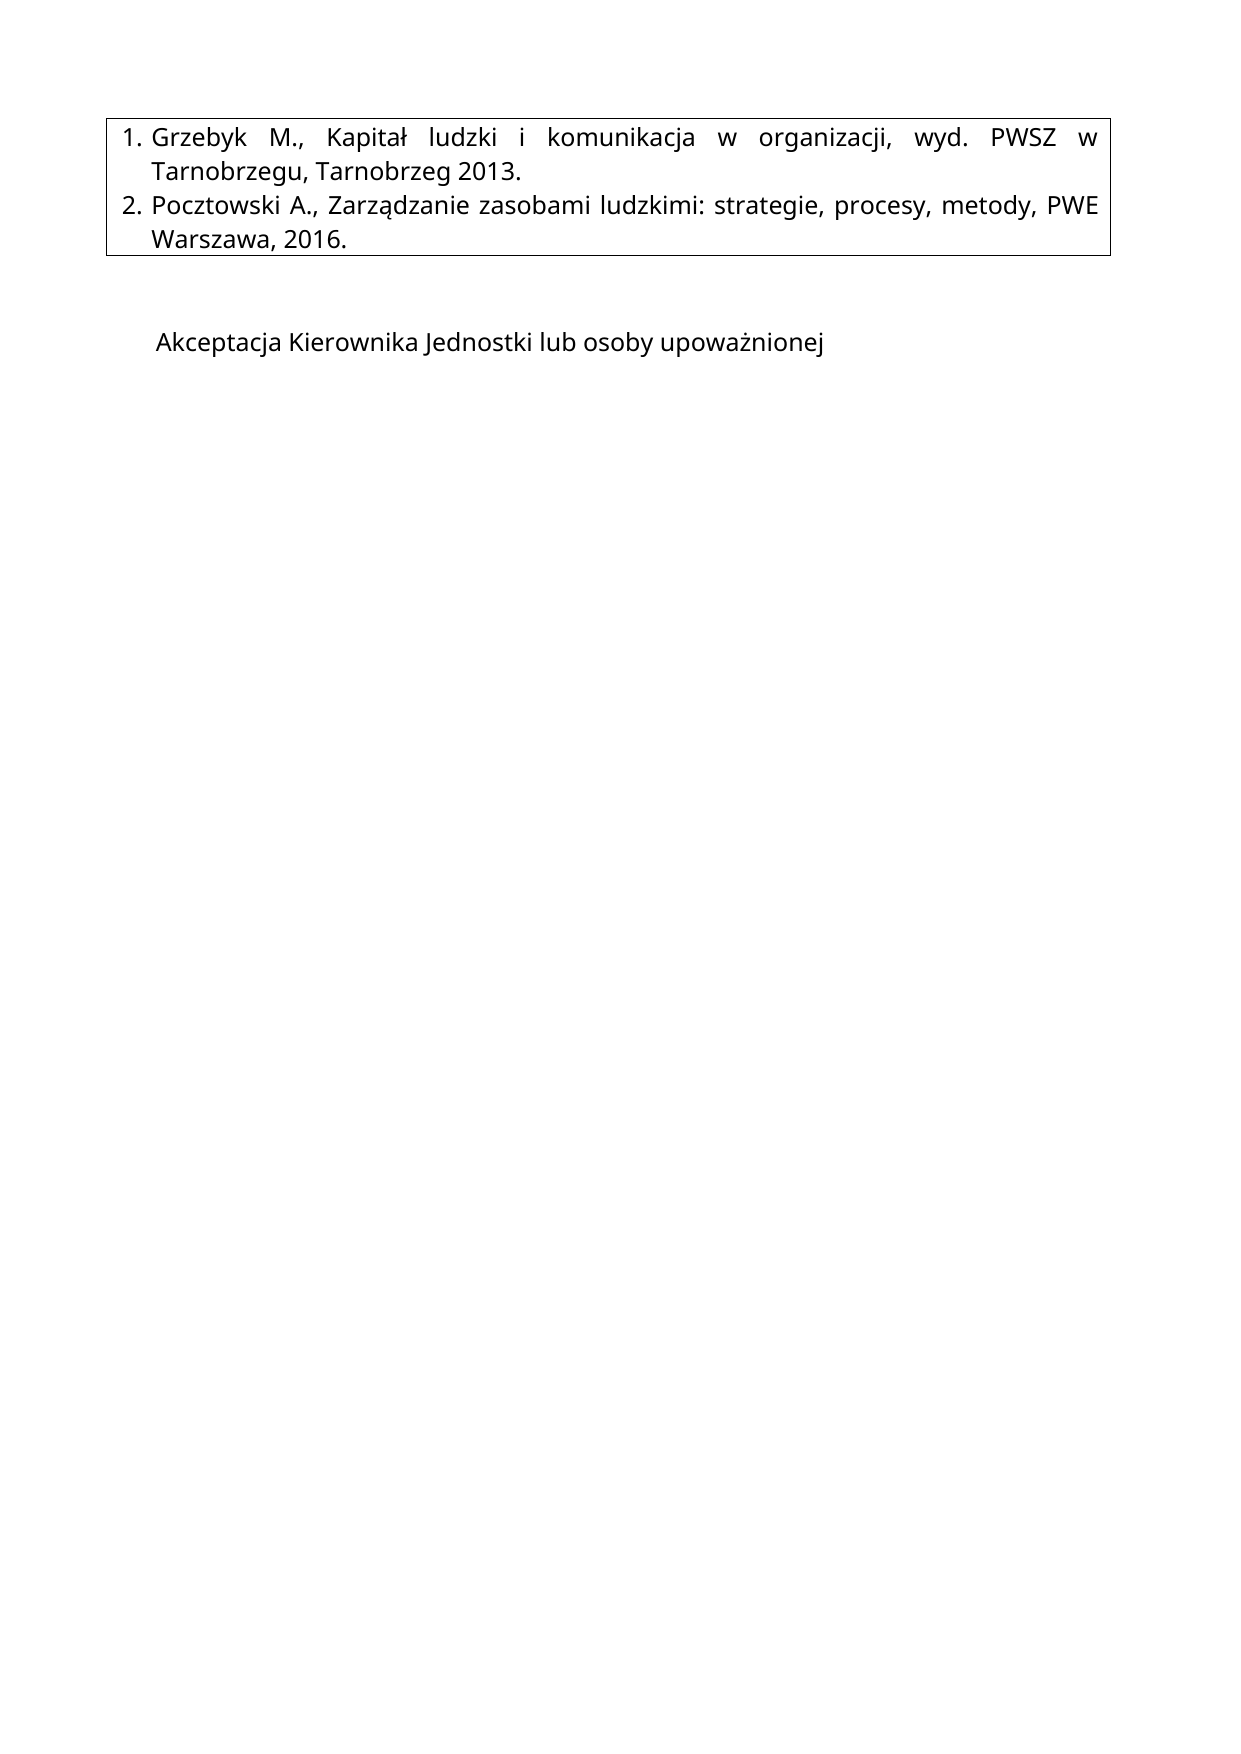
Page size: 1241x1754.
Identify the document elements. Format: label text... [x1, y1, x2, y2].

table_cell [107, 119, 1110, 255]
text Akceptacja Kierownika Jednostki lub osoby upoważnionej [156, 324, 1122, 359]
